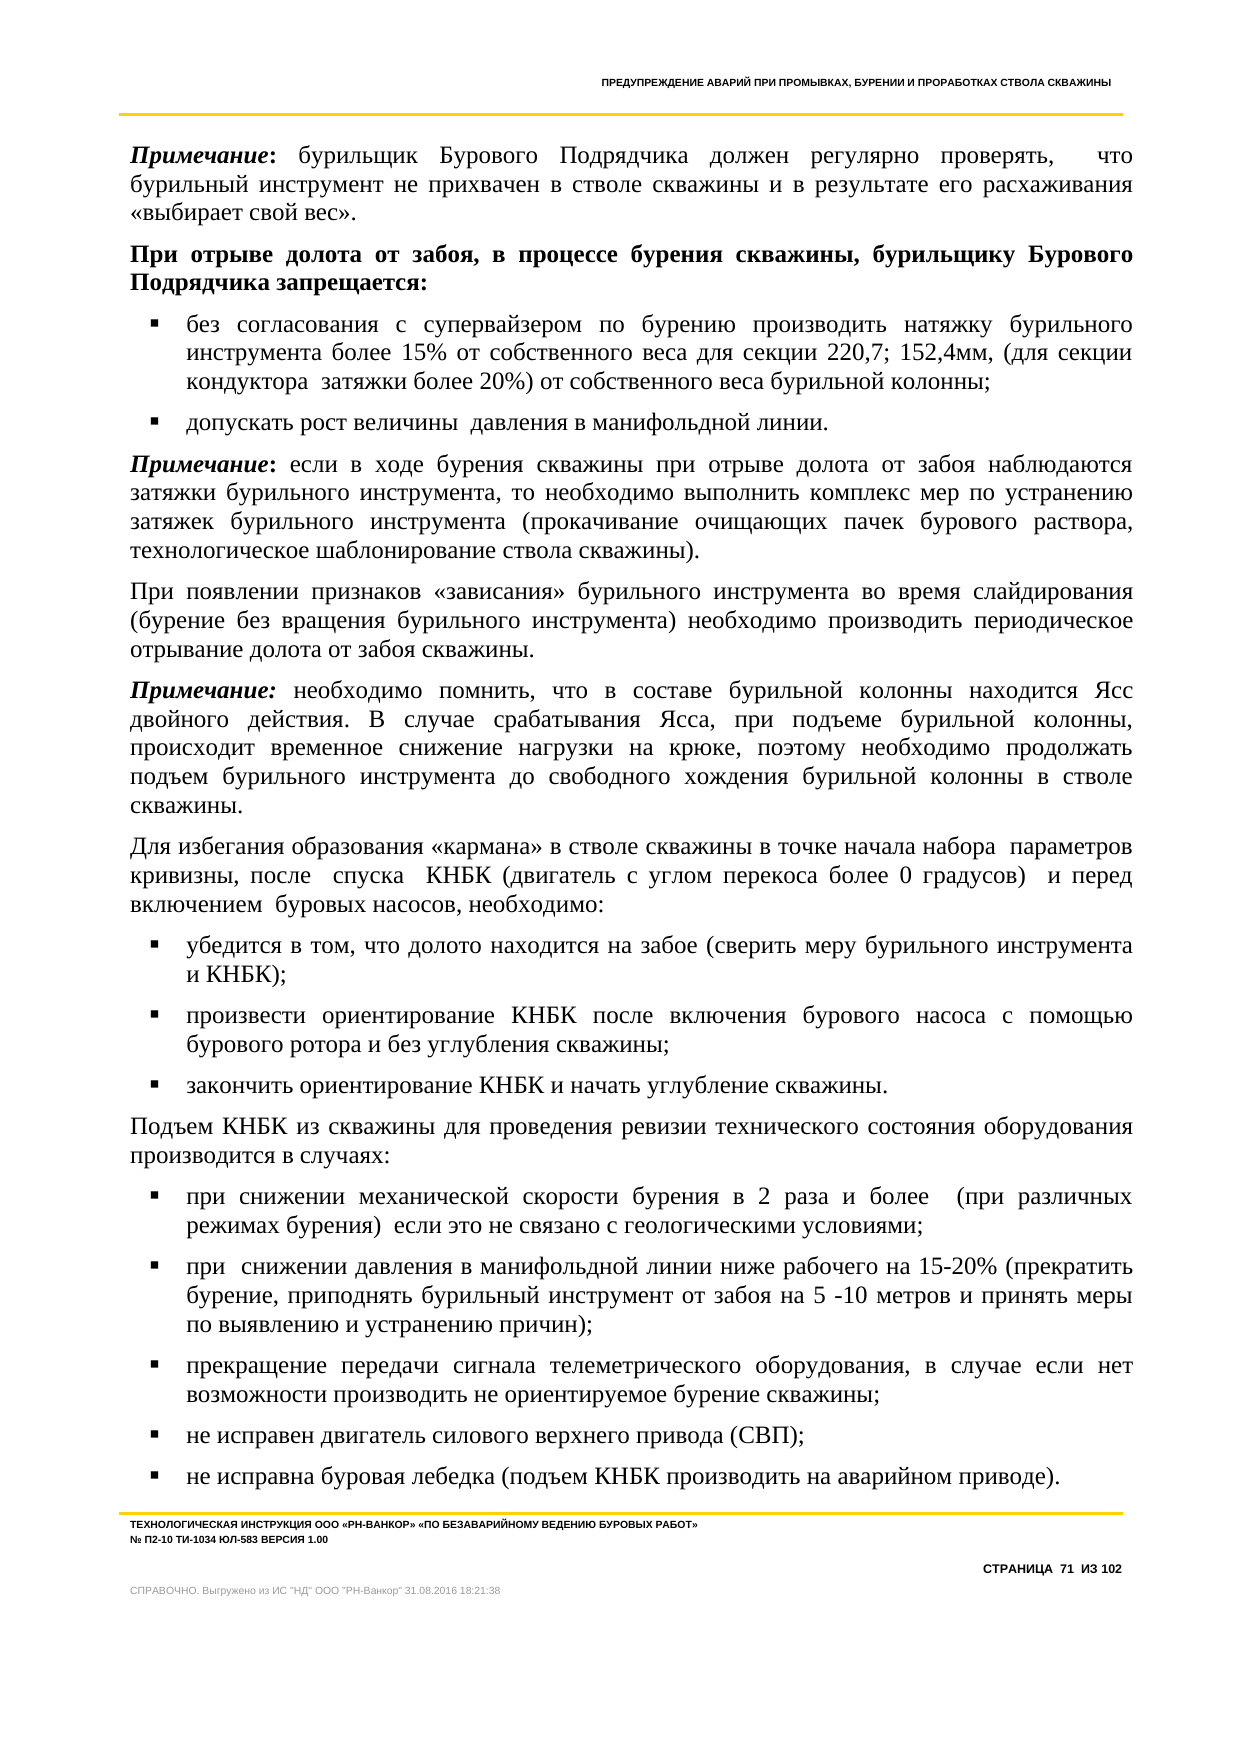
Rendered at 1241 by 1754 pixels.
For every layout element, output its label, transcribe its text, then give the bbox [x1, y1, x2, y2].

text Подъем КНБК из скважины для проведения ревизии технического состояния оборудования производится в случаях: [130, 1111, 1134, 1169]
list при снижении давления в манифольдной линии ниже рабочего на 15-20% (прекратить бурение, приподнять бурильный инструмент от забоя на 5 -10 метров и принять меры по выявлению и устранению причин); [149, 1251, 1134, 1337]
text Примечание: необходимо помнить, что в составе бурильной колонны находится Ясс двойного действия. В случае срабатывания Ясса, при подъеме бурильной колонны, происходит временное снижение нагрузки на крюке, поэтому необходимо продолжать подъем бурильного инструмента до свободного хождения бурильной колонны в стволе скважины. [130, 675, 1134, 819]
list допускать рост величины давления в манифольдной линии. [149, 407, 1134, 436]
list прекращение передачи сигнала телеметрического оборудования, в случае если нет возможности производить не ориентируемое бурение скважины; [149, 1350, 1134, 1407]
list произвести ориентирование КНБК после включения бурового насоса с помощью бурового ротора и без углубления скважины; [149, 1000, 1134, 1057]
list при снижении механической скорости бурения в 2 раза и более (при различных режимах бурения) если это не связано с геологическими условиями; [149, 1181, 1134, 1239]
list закончить ориентирование КНБК и начать углубление скважины. [149, 1070, 1134, 1099]
text При отрыве долота от забоя, в процессе бурения скважины, бурильщику Бурового Подрядчика запрещается: [130, 239, 1134, 296]
text При появлении признаков «зависания» бурильного инструмента во время слайдирования (бурение без вращения бурильного инструмента) необходимо производить периодическое отрывание долота от забоя скважины. [130, 576, 1134, 662]
text Примечание: если в ходе бурения скважины при отрыве долота от забоя наблюдаются затяжки бурильного инструмента, то необходимо выполнить комплекс мер по устранению затяжек бурильного инструмента (прокачивание очищающих пачек бурового раствора, технологическое шаблонирование ствола скважины). [130, 449, 1134, 564]
text Примечание: бурильщик Бурового Подрядчика должен регулярно проверять, что бурильный инструмент не прихвачен в стволе скважины и в результате его расхаживания «выбирает свой вес». [130, 140, 1134, 226]
list убедится в том, что долото находится на забое (сверить меру бурильного инструмента и КНБК); [149, 930, 1134, 987]
list без согласования с супервайзером по бурению производить натяжку бурильного инструмента более 15% от собственного веса для секции 220,7; 152,4мм, (для секции кондуктора затяжки более 20%) от собственного веса бурильной колонны; [149, 309, 1134, 395]
list не исправна буровая лебедка (подъем КНБК производить на аварийном приводе). [149, 1461, 1134, 1490]
list не исправен двигатель силового верхнего привода (СВП); [149, 1420, 1134, 1449]
text Для избегания образования «кармана» в стволе скважины в точке начала набора параметров кривизны, после спуска КНБК (двигатель с углом перекоса более 0 градусов) и перед включением буровых насосов, необходимо: [130, 831, 1134, 917]
